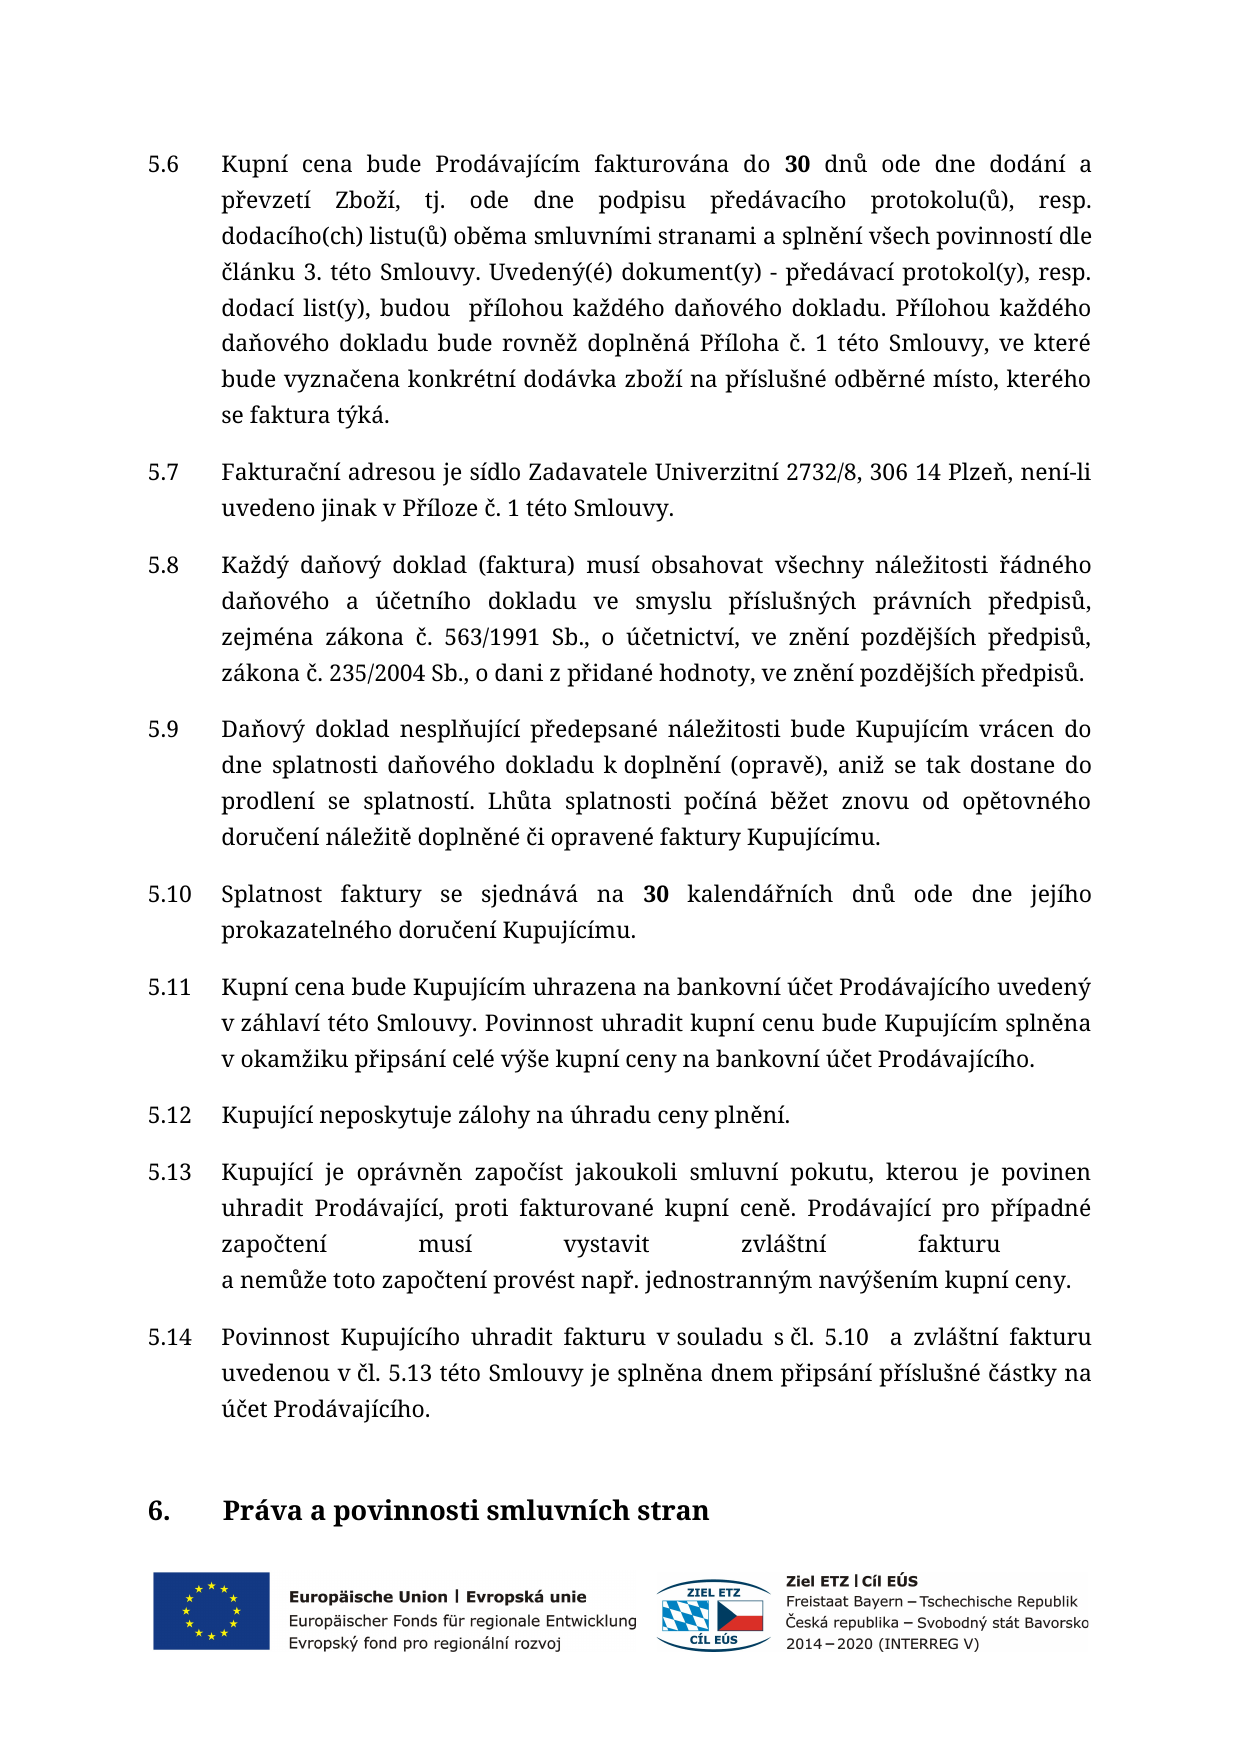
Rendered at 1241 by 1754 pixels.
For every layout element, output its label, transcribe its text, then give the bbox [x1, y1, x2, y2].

list Práva a povinnosti smluvních stran [148, 1491, 1092, 1528]
text 5.12 Kupující neposkytuje zálohy na úhradu ceny plnění. [148, 1099, 1092, 1131]
text 5.13 Kupující je oprávněn započíst jakoukoli smluvní pokutu, kterou je povinen uhradit Prodávající, proti fakturované kupní ceně. Prodávající pro případné započtení musí vystavit zvláštní fakturu a nemůže toto započtení provést např. jednostranným navýšením kupní ceny. [148, 1156, 1092, 1295]
text 5.7 Fakturační adresou je sídlo Zadavatele Univerzitní 2732/8, 306 14 Plzeň, není-li uvedeno jinak v Příloze č. 1 této Smlouvy. [148, 456, 1092, 523]
text 5.9 Daňový doklad nesplňující předepsané náležitosti bude Kupujícím vrácen do dne splatnosti daňového dokladu k doplnění (opravě), aniž se tak dostane do prodlení se splatností. Lhůta splatnosti počíná běžet znovu od opětovného doručení náležitě doplněné či opravené faktury Kupujícímu. [148, 713, 1092, 852]
text 5.10 Splatnost faktury se sjednává na 30 kalendářních dnů ode dne jejího prokazatelného doručení Kupujícímu. [148, 878, 1092, 945]
picture [151, 1570, 636, 1652]
text 5.14 Povinnost Kupujícího uhradit fakturu v souladu s čl. 5.10 a zvláštní fakturu uvedenou v čl. 5.13 této Smlouvy je splněna dnem připsání příslušné částky na účet Prodávajícího. [148, 1321, 1092, 1424]
text 5.11 Kupní cena bude Kupujícím uhrazena na bankovní účet Prodávajícího uvedený v záhlaví této Smlouvy. Povinnost uhradit kupní cenu bude Kupujícím splněna v okamžiku připsání celé výše kupní ceny na bankovní účet Prodávajícího. [148, 971, 1092, 1074]
text 5.6 Kupní cena bude Prodávajícím fakturována do 30 dnů ode dne dodání a převzetí Zboží, tj. ode dne podpisu předávacího protokolu(ů), resp. dodacího(ch) listu(ů) oběma smluvními stranami a splnění všech povinností dle článku 3. této Smlouvy. Uvedený(é) dokument(y) - předávací protokol(y), resp. dodací list(y), budou přílohou každého daňového dokladu. Přílohou každého daňového dokladu bude rovněž doplněná Příloha č. 1 této Smlouvy, ve které bude vyznačena konkrétní dodávka zboží na příslušné odběrné místo, kterého se faktura týká. [148, 148, 1092, 431]
text 5.8 Každý daňový doklad (faktura) musí obsahovat všechny náležitosti řádného daňového a účetního dokladu ve smyslu příslušných právních předpisů, zejména zákona č. 563/1991 Sb., o účetnictví, ve znění pozdějších předpisů, zákona č. 235/2004 Sb., o dani z přidané hodnoty, ve znění pozdějších předpisů. [148, 549, 1092, 688]
picture [656, 1572, 1089, 1652]
